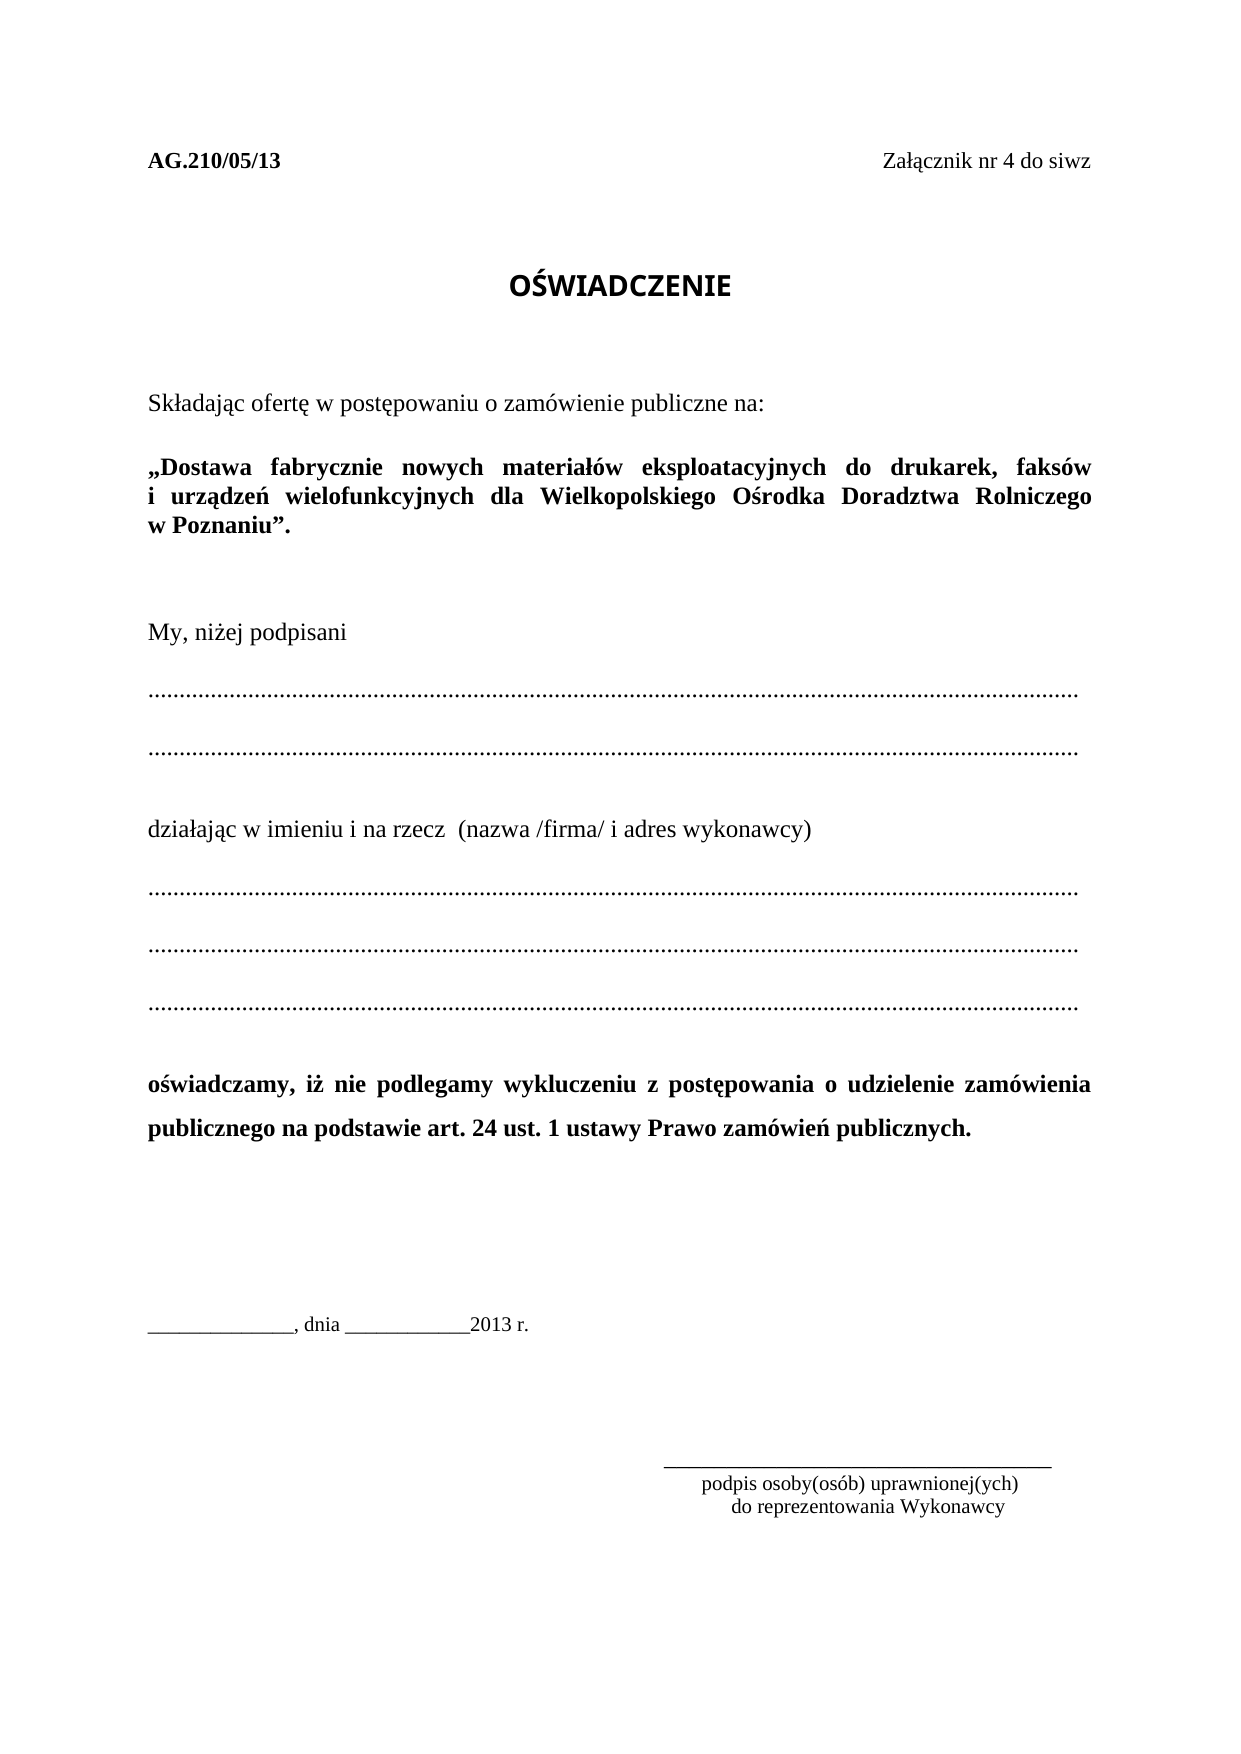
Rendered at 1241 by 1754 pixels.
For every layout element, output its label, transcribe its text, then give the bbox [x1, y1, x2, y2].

text ..................................................................................................................................................... [148, 732, 1093, 761]
text Składając ofertę w postępowaniu o zamówienie publiczne na: [148, 388, 1093, 417]
text podpis osoby(osób) uprawnionej(ych) [148, 1470, 1093, 1494]
text ..................................................................................................................................................... [148, 872, 1093, 901]
text OŚWIADCZENIE [148, 265, 1093, 305]
text do reprezentowania Wykonawcy [148, 1494, 1093, 1518]
text „Dostawa fabrycznie nowych materiałów eksploatacyjnych do drukarek, faksów i urządzeń wielofunkcyjnych dla Wielkopolskiego Ośrodka Doradztwa Rolniczego w Poznaniu”. [148, 452, 1093, 538]
text ..................................................................................................................................................... [148, 929, 1093, 958]
text ..................................................................................................................................................... [148, 674, 1093, 703]
text oświadczamy, iż nie podlegamy wykluczeniu z postępowania o udzielenie zamówienia publicznego na podstawie art. 24 ust. 1 ustawy Prawo zamówień publicznych. [148, 1069, 1093, 1141]
text działając w imieniu i na rzecz (nazwa /firma/ i adres wykonawcy) [148, 814, 1093, 843]
text AG.210/05/13 Załącznik nr 4 do siwz [148, 148, 1093, 174]
text _______________________________ [664, 1413, 1093, 1470]
text ..................................................................................................................................................... [148, 987, 1093, 1016]
text My, niżej podpisani [148, 617, 1093, 646]
text ______________, dnia ____________2013 r. [148, 1311, 1093, 1336]
